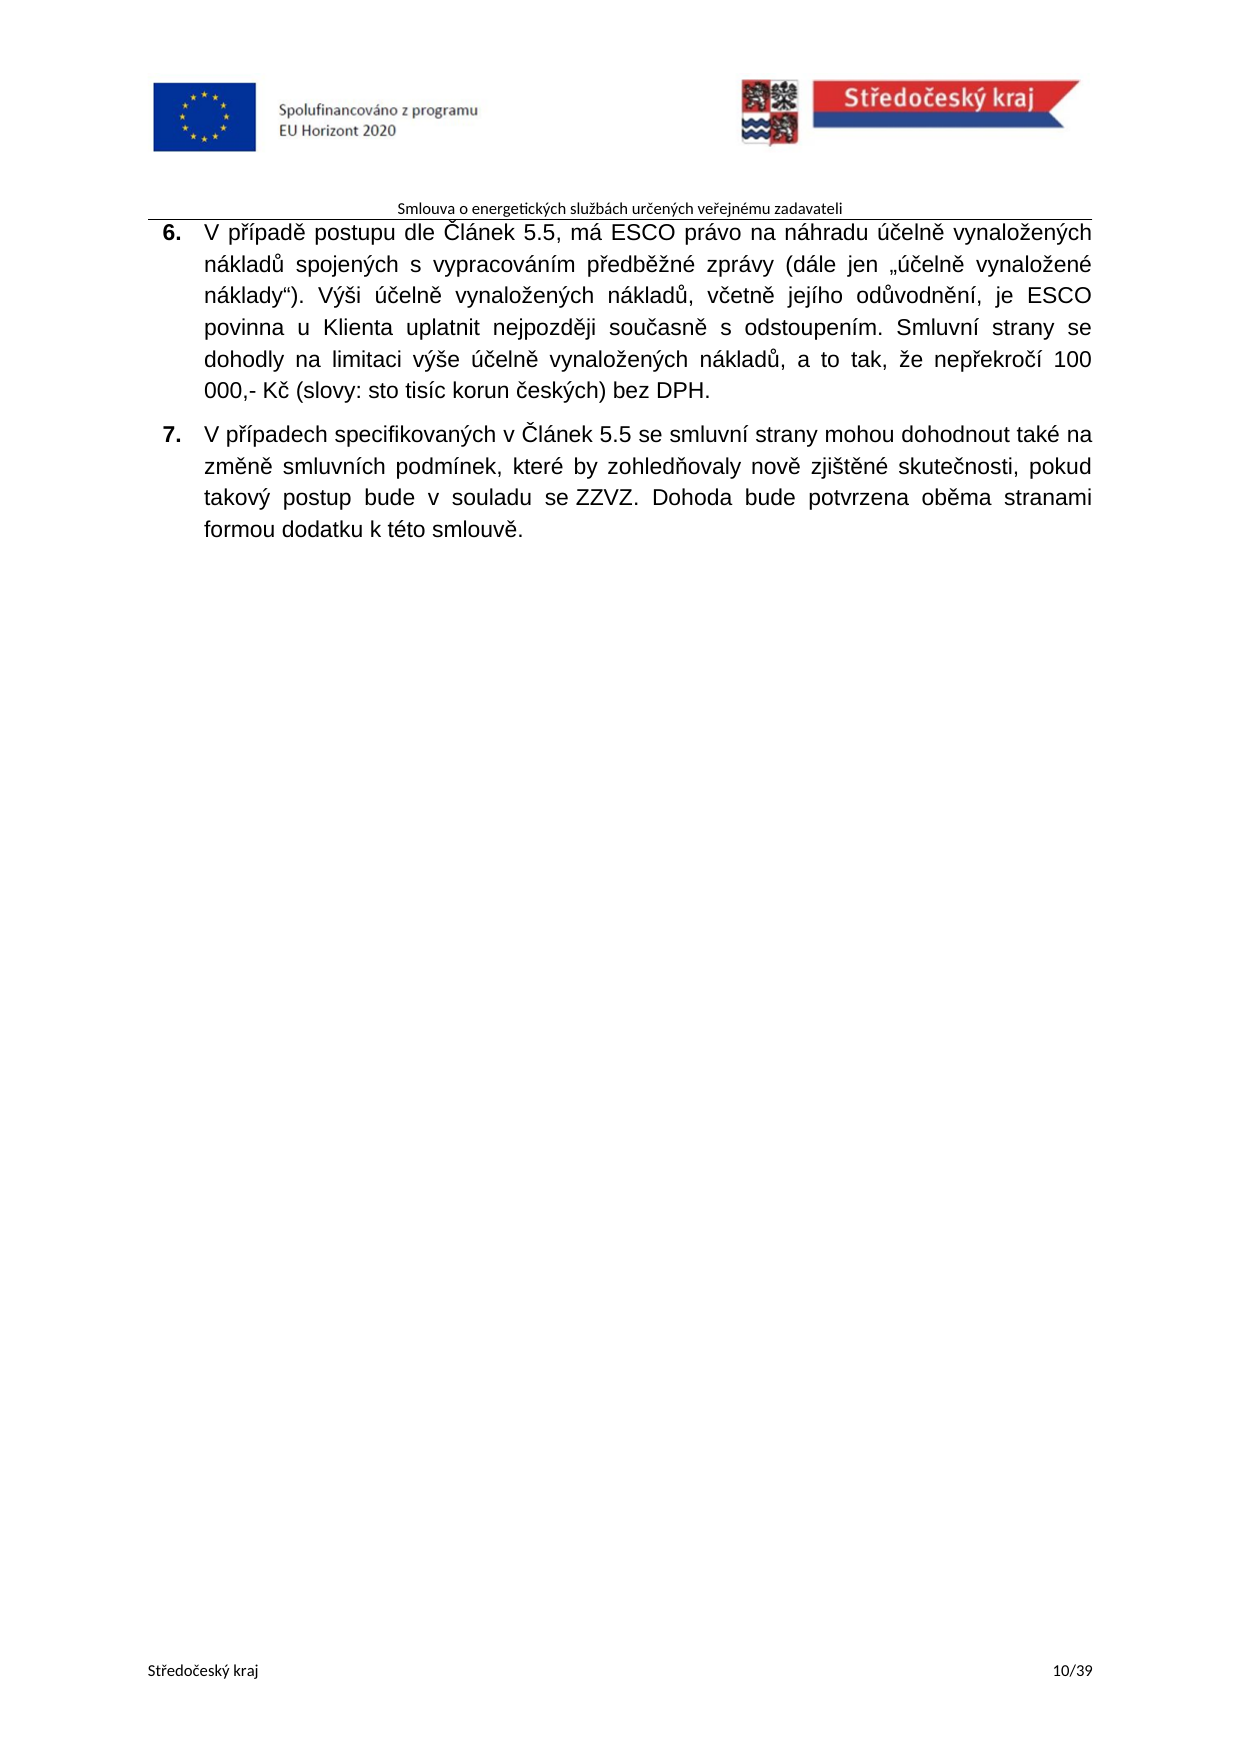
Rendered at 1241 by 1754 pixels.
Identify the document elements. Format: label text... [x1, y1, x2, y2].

picture [147, 73, 1093, 158]
subtitle V případech specifikovaných v Článek 5.5 se smluvní strany mohou dohodnout také na změně smluvních podmínek, které by zohledňovaly nově zjištěné skutečnosti, pokud takový postup bude v souladu se ZZVZ. Dohoda bude potvrzena oběma stranami formou dodatku k této smlouvě. [162, 421, 1092, 542]
subtitle V případě postupu dle Článek 5.5, má ESCO právo na náhradu účelně vynaložených nákladů spojených s vypracováním předběžné zprávy (dále jen „účelně vynaložené náklady“). Výši účelně vynaložených nákladů, včetně jejího odůvodnění, je ESCO povinna u Klienta uplatnit nejpozději současně s odstoupením. Smluvní strany se dohodly na limitaci výše účelně vynaložených nákladů, a to tak, že nepřekročí 100 000,- Kč (slovy: sto tisíc korun českých) bez DPH. [162, 220, 1092, 403]
